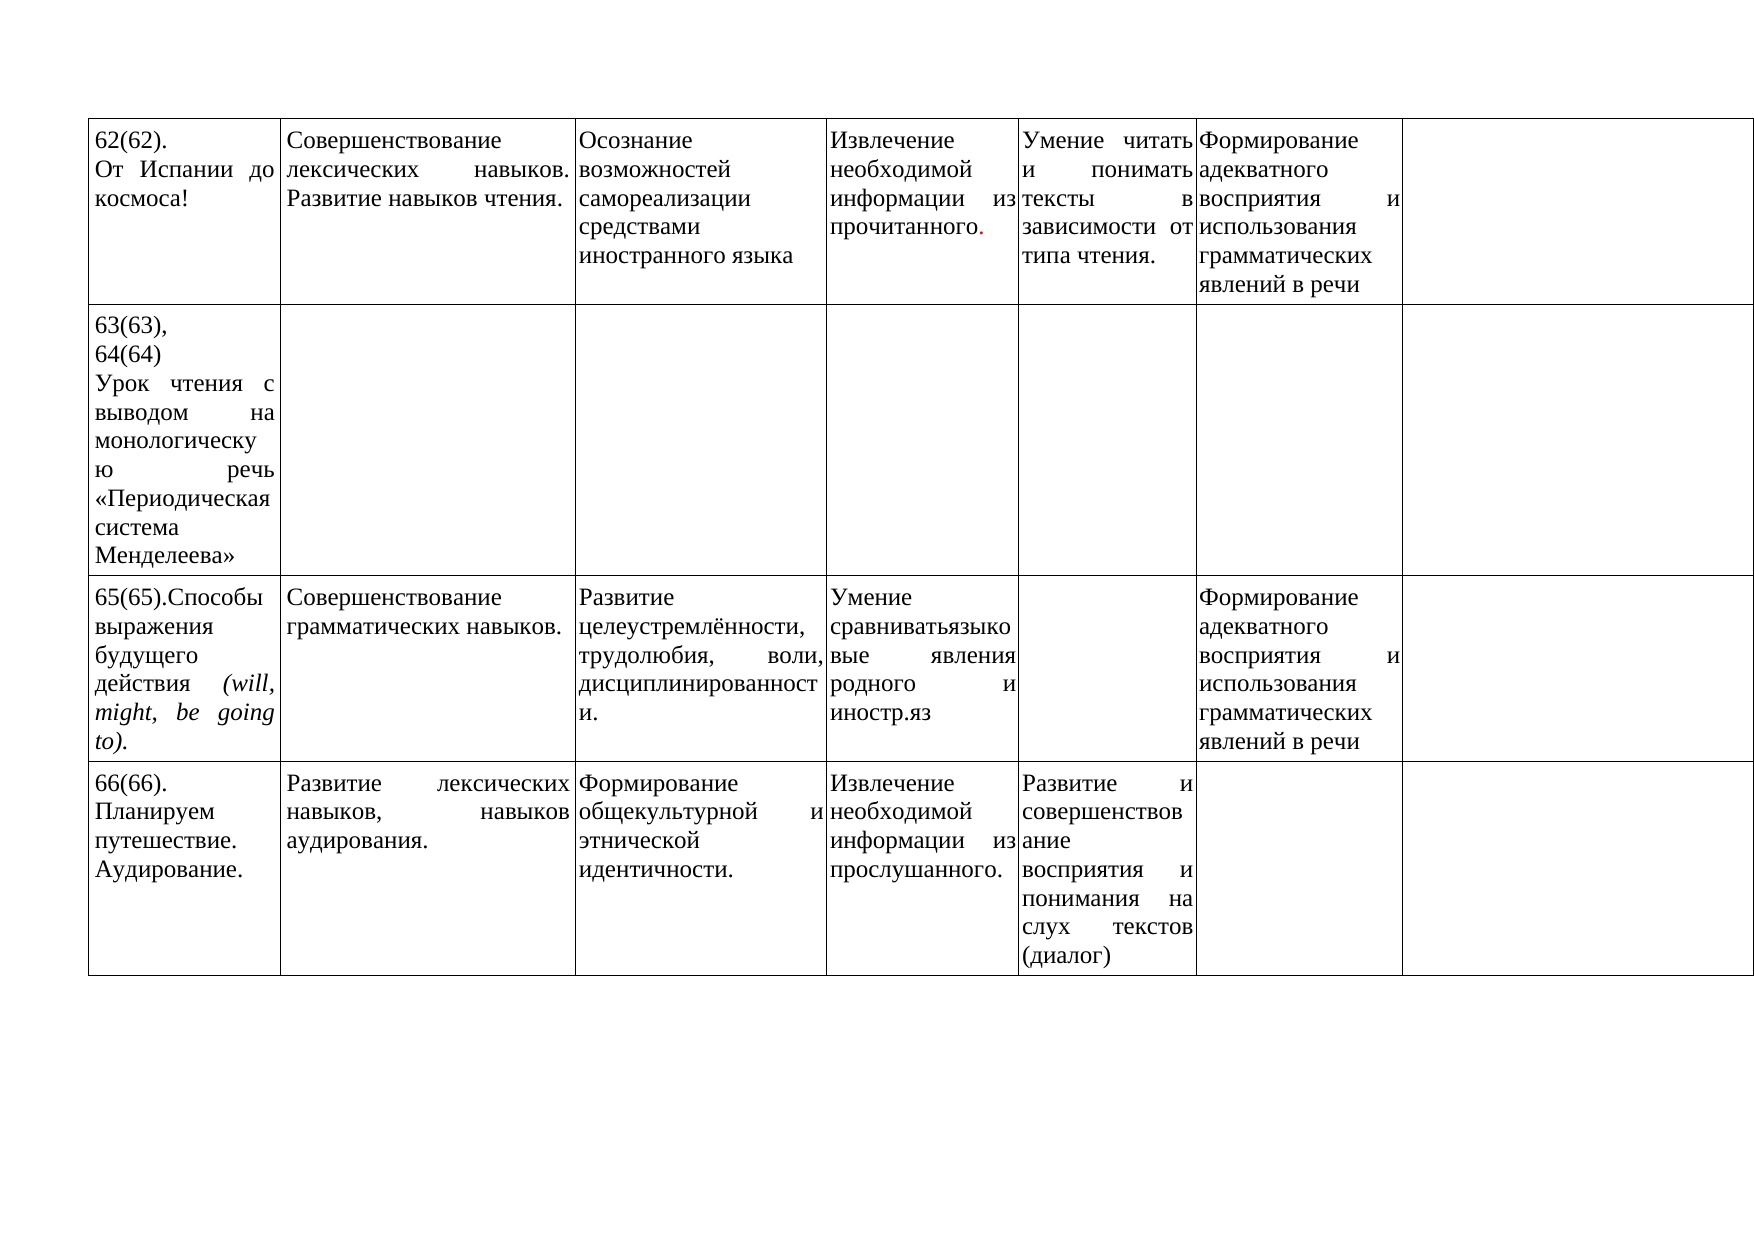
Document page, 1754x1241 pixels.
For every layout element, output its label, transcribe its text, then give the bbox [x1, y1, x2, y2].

table_cell Развитие и совершенствование восприятия и понимания на слух текстов (диалог) [1019, 762, 1196, 975]
table_cell [1019, 305, 1196, 575]
table_cell Cовершенствование грамматических навыков. [281, 576, 575, 761]
table_cell Формирование адекватного восприятия и использования грамматических явлений в речи [1197, 119, 1402, 303]
table_cell 63(63), 64(64) Урок чтения с выводом на монологическую речь «Периодическая система Менделеева» [89, 305, 280, 575]
table_cell Извлечение необходимой информации из прослушанного. [827, 762, 1018, 975]
table_cell [827, 305, 1018, 575]
table_cell [1403, 576, 1753, 761]
table_cell [1403, 762, 1753, 975]
table_cell Формирование общекультурной и этнической идентичности. [576, 762, 826, 975]
table_cell Формирование адекватного восприятия и использования грамматических явлений в речи [1197, 576, 1402, 761]
table_cell Умение сравниватьязыковые явления родного и иностр.яз [827, 576, 1018, 761]
table_cell 62(62). От Испании до космоса! [89, 119, 280, 303]
table_cell Умение читать и понимать тексты в зависимости от типа чтения. [1019, 119, 1196, 303]
table_cell 66(66). Планируем путешествие. Аудирование. [89, 762, 280, 975]
table_cell Совершенствование лексических навыков. Развитие навыков чтения. [281, 119, 575, 303]
table_cell 65(65).Способы выражения будущего действия (will, might, be going to). [89, 576, 280, 761]
table_cell [1403, 119, 1753, 303]
table_cell [281, 305, 575, 575]
table_cell [1197, 305, 1402, 575]
table_cell Развитие целеустремлённости, трудолюбия, воли, дисциплинированности. [576, 576, 826, 761]
table_cell Извлечение необходимой информации из прочитанного. [827, 119, 1018, 303]
table_cell Развитие лексических навыков, навыков аудирования. [281, 762, 575, 975]
table_cell [1197, 762, 1402, 975]
table_cell [1403, 305, 1753, 575]
table_cell Осознание возможностей самореализации средствами иностранного языка [576, 119, 826, 303]
table_cell [1019, 576, 1196, 761]
table_cell [576, 305, 826, 575]
